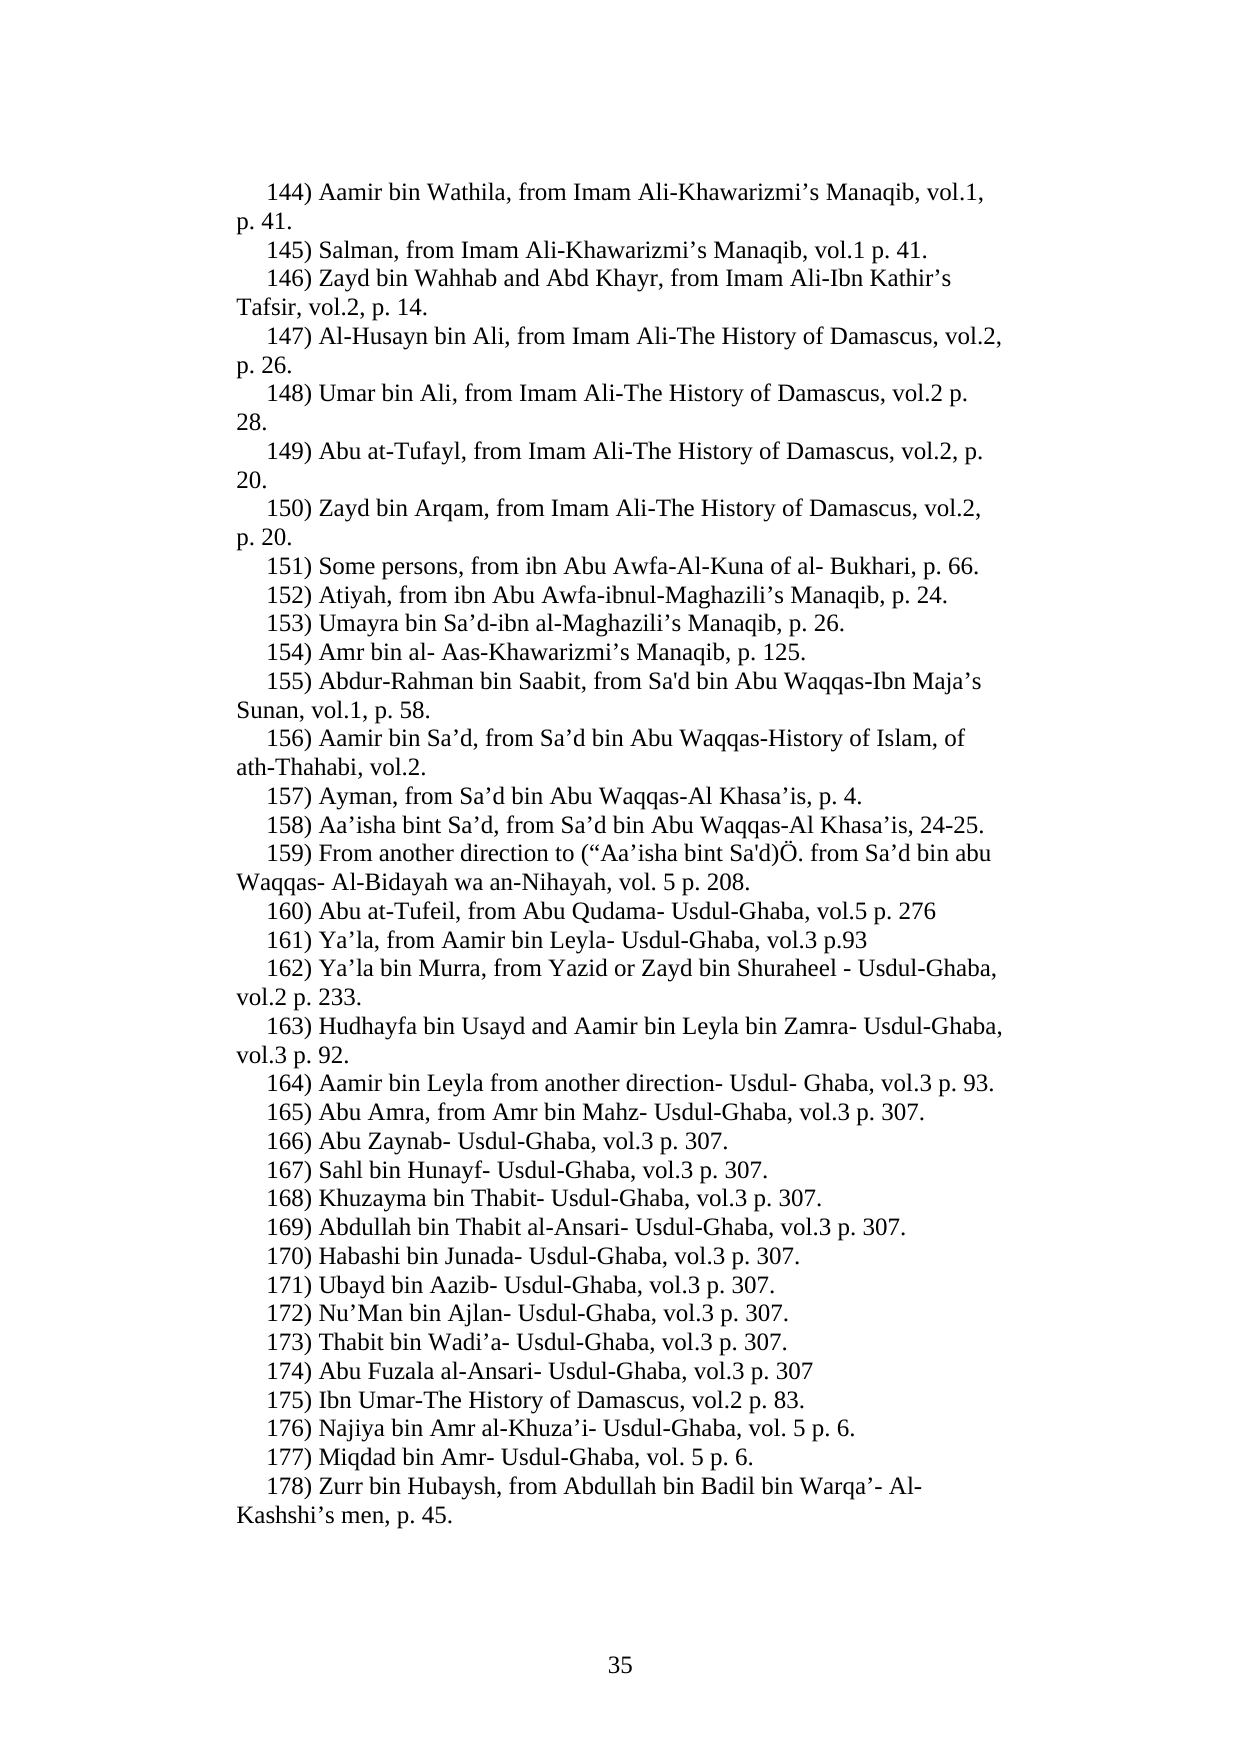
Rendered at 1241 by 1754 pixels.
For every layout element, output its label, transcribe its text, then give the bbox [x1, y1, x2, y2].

text 150) Zayd bin Arqam, from Imam Ali-The History of Damascus, vol.2, p. 20. [236, 493, 1004, 551]
text 157) Ayman, from Sa’d bin Abu Waqqas-Al Khasa’is, p. 4. [236, 781, 1004, 810]
text 175) Ibn Umar-The History of Damascus, vol.2 p. 83. [236, 1385, 1004, 1413]
text 167) Sahl bin Hunayf- Usdul-Ghaba, vol.3 p. 307. [236, 1155, 1004, 1183]
text 156) Aamir bin Sa’d, from Sa’d bin Abu Waqqas-History of Islam, of ath-Thahabi, vol.2. [236, 723, 1004, 781]
text 174) Abu Fuzala al-Ansari- Usdul-Ghaba, vol.3 p. 307 [236, 1356, 1004, 1385]
text 148) Umar bin Ali, from Imam Ali-The History of Damascus, vol.2 p. 28. [236, 378, 1004, 436]
text 171) Ubayd bin Aazib- Usdul-Ghaba, vol.3 p. 307. [236, 1270, 1004, 1298]
text 161) Ya’la, from Aamir bin Leyla- Usdul-Ghaba, vol.3 p.93 [236, 925, 1004, 953]
text 168) Khuzayma bin Thabit- Usdul-Ghaba, vol.3 p. 307. [236, 1183, 1004, 1212]
text 147) Al-Husayn bin Ali, from Imam Ali-The History of Damascus, vol.2, p. 26. [236, 321, 1004, 378]
text 159) From another direction to (“Aa’isha bint Sa'd)Ö. from Sa’d bin abu Waqqas- Al-Bidayah wa an-Nihayah, vol. 5 p. 208. [236, 838, 1004, 896]
text 163) Hudhayfa bin Usayd and Aamir bin Leyla bin Zamra- Usdul-Ghaba, vol.3 p. 92. [236, 1011, 1004, 1068]
text 160) Abu at-Tufeil, from Abu Qudama- Usdul-Ghaba, vol.5 p. 276 [236, 896, 1004, 925]
text 154) Amr bin al- Aas-Khawarizmi’s Manaqib, p. 125. [236, 637, 1004, 666]
text 177) Miqdad bin Amr- Usdul-Ghaba, vol. 5 p. 6. [236, 1442, 1004, 1471]
text 151) Some persons, from ibn Abu Awfa-Al-Kuna of al- Bukhari, p. 66. [236, 551, 1004, 580]
text 172) Nu’Man bin Ajlan- Usdul-Ghaba, vol.3 p. 307. [236, 1298, 1004, 1327]
text 173) Thabit bin Wadi’a- Usdul-Ghaba, vol.3 p. 307. [236, 1327, 1004, 1356]
text 145) Salman, from Imam Ali-Khawarizmi’s Manaqib, vol.1 p. 41. [236, 235, 1004, 263]
text 158) Aa’isha bint Sa’d, from Sa’d bin Abu Waqqas-Al Khasa’is, 24-25. [236, 810, 1004, 838]
text 170) Habashi bin Junada- Usdul-Ghaba, vol.3 p. 307. [236, 1241, 1004, 1270]
text 144) Aamir bin Wathila, from Imam Ali-Khawarizmi’s Manaqib, vol.1, p. 41. [236, 177, 1004, 235]
text 155) Abdur-Rahman bin Saabit, from Sa'd bin Abu Waqqas-Ibn Maja’s Sunan, vol.1, p. 58. [236, 666, 1004, 723]
text 162) Ya’la bin Murra, from Yazid or Zayd bin Shuraheel - Usdul-Ghaba, vol.2 p. 233. [236, 953, 1004, 1011]
text 153) Umayra bin Sa’d-ibn al-Maghazili’s Manaqib, p. 26. [236, 608, 1004, 637]
text 178) Zurr bin Hubaysh, from Abdullah bin Badil bin Warqa’- Al-Kashshi’s men, p. 45. [236, 1471, 1004, 1528]
text 164) Aamir bin Leyla from another direction- Usdul- Ghaba, vol.3 p. 93. [236, 1068, 1004, 1097]
text 165) Abu Amra, from Amr bin Mahz- Usdul-Ghaba, vol.3 p. 307. [236, 1097, 1004, 1126]
text 176) Najiya bin Amr al-Khuza’i- Usdul-Ghaba, vol. 5 p. 6. [236, 1413, 1004, 1442]
text 152) Atiyah, from ibn Abu Awfa-ibnul-Maghazili’s Manaqib, p. 24. [236, 580, 1004, 608]
text 149) Abu at-Tufayl, from Imam Ali-The History of Damascus, vol.2, p. 20. [236, 436, 1004, 493]
text 166) Abu Zaynab- Usdul-Ghaba, vol.3 p. 307. [236, 1126, 1004, 1155]
text 169) Abdullah bin Thabit al-Ansari- Usdul-Ghaba, vol.3 p. 307. [236, 1212, 1004, 1241]
text 146) Zayd bin Wahhab and Abd Khayr, from Imam Ali-Ibn Kathir’s Tafsir, vol.2, p. 14. [236, 263, 1004, 321]
